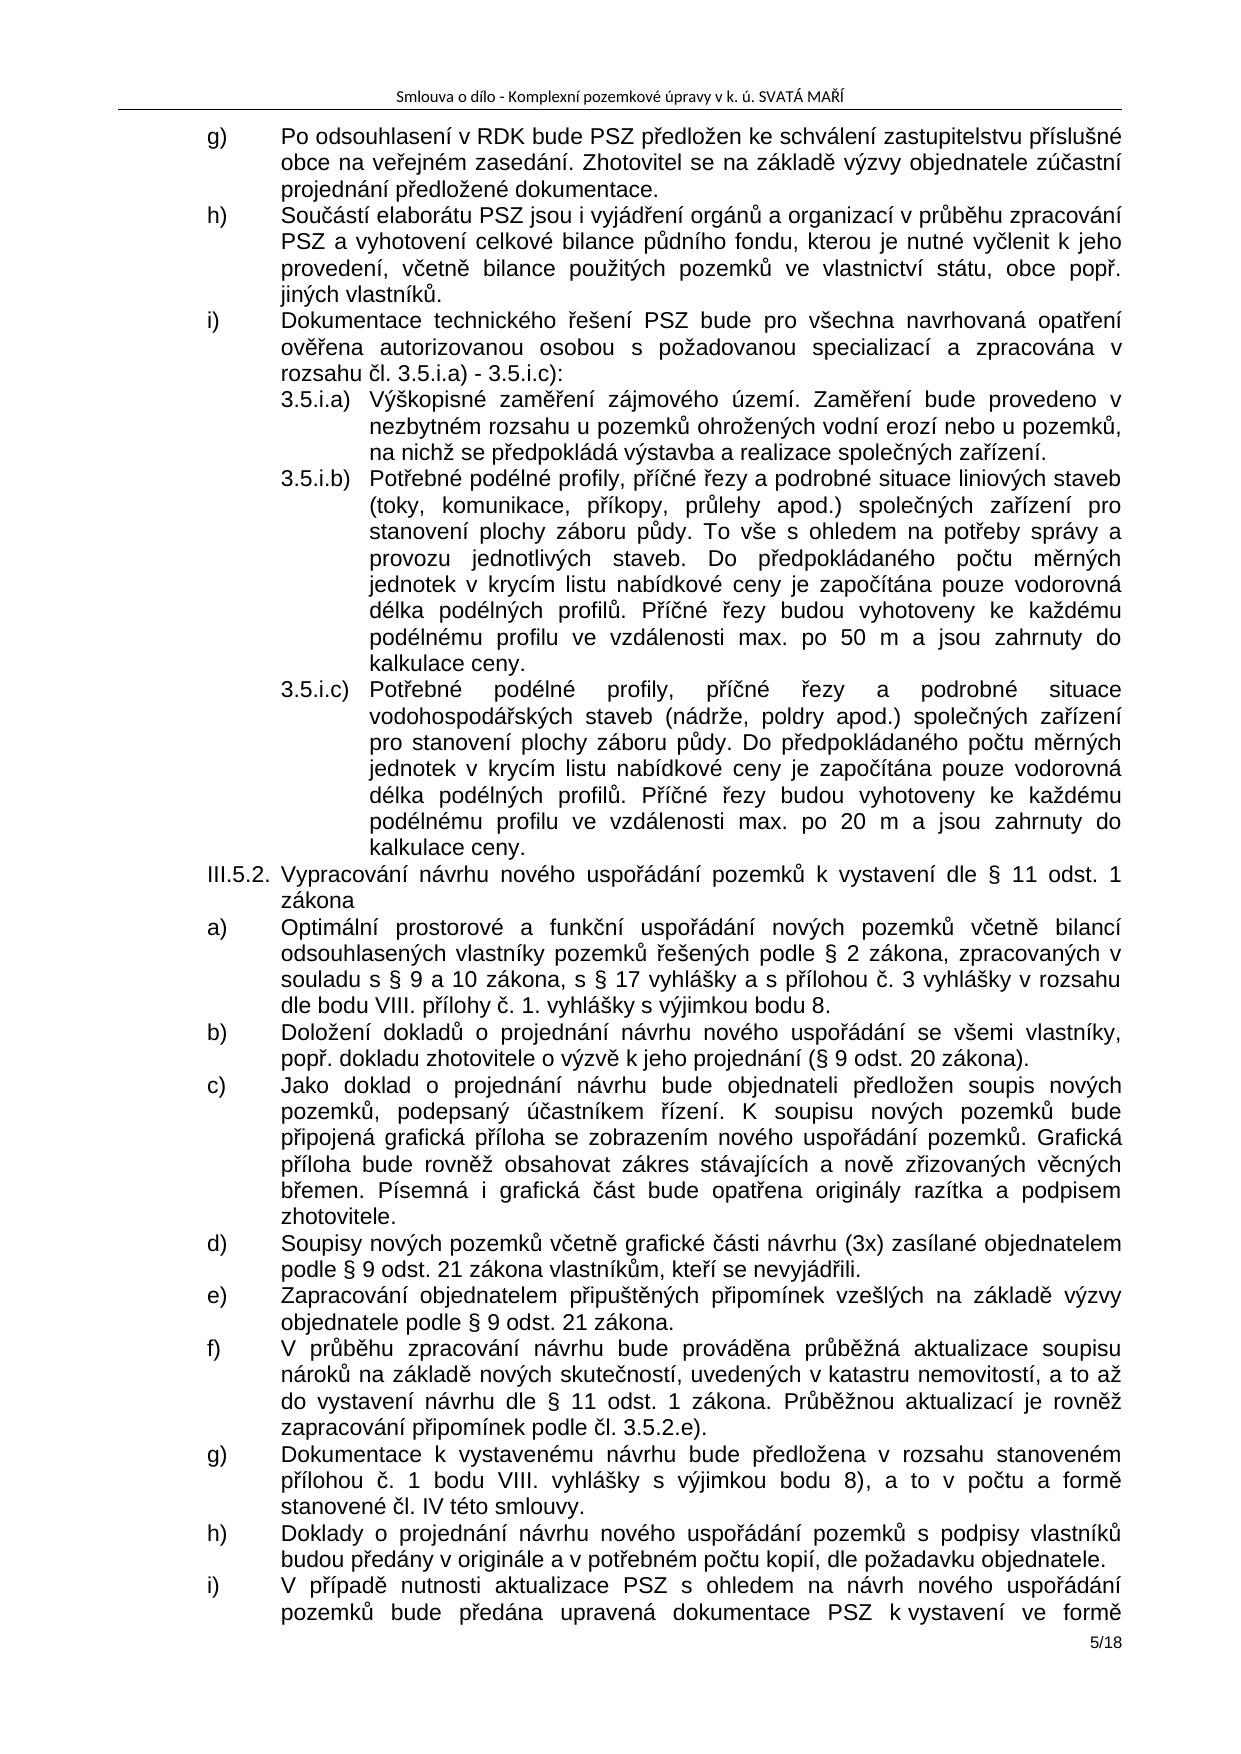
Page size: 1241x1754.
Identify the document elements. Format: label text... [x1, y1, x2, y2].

text Po odsouhlasení v RDK bude PSZ předložen ke schválení zastupitelstvu příslušné obce na veřejném zasedání. Zhotovitel se na základě výzvy objednatele zúčastní projednání předložené dokumentace. [207, 123, 1122, 202]
text Součástí elaborátu PSZ jsou i vyjádření orgánů a organizací v průběhu zpracování PSZ a vyhotovení celkové bilance půdního fondu, kterou je nutné vyčlenit k jeho provedení, včetně bilance použitých pozemků ve vlastnictví státu, obce popř. jiných vlastníků. [207, 202, 1122, 307]
list 3.5.i.b) Potřebné podélné profily, příčné řezy a podrobné situace liniových staveb (toky, komunikace, příkopy, průlehy apod.) společných zařízení pro stanovení plochy záboru půdy. To vše s ohledem na potřeby správy a provozu jednotlivých staveb. Do předpokládaného počtu měrných jednotek v krycím listu nabídkové ceny je započítána pouze vodorovná délka podélných profilů. Příčné řezy budou vyhotoveny ke každému podélnému profilu ve vzdálenosti max. po 50 m a jsou zahrnuty do kalkulace ceny. [281, 465, 1122, 676]
text Vypracování návrhu nového uspořádání pozemků k vystavení dle § 11 odst. 1 zákona [207, 861, 1122, 913]
text Zapracování objednatelem připuštěných připomínek vzešlých na základě výzvy objednatele podle § 9 odst. 21 zákona. [207, 1282, 1122, 1335]
text Soupisy nových pozemků včetně grafické části návrhu (3x) zasílané objednatelem podle § 9 odst. 21 zákona vlastníkům, kteří se nevyjádřili. [207, 1230, 1122, 1282]
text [207, 1572, 1122, 1625]
text Optimální prostorové a funkční uspořádání nových pozemků včetně bilancí odsouhlasených vlastníky pozemků řešených podle § 2 zákona, zpracovaných v souladu s § 9 a 10 zákona, s § 17 vyhlášky a s přílohou č. 3 vyhlášky v rozsahu dle bodu VIII. přílohy č. 1. vyhlášky s výjimkou bodu 8. [207, 913, 1122, 1019]
text Dokumentace technického řešení PSZ bude pro všechna navrhovaná opatření ověřena autorizovanou osobou s požadovanou specializací a zpracována v rozsahu čl. 3.5.i.a) - 3.5.i.c): [207, 307, 1122, 386]
text V průběhu zpracování návrhu bude prováděna průběžná aktualizace soupisu nároků na základě nových skutečností, uvedených v katastru nemovitostí, a to až do vystavení návrhu dle § 11 odst. 1 zákona. Průběžnou aktualizací je rovněž zapracování připomínek podle čl. 3.5.2.e). [207, 1335, 1122, 1441]
list 3.5.i.a) Výškopisné zaměření zájmového území. Zaměření bude provedeno v nezbytném rozsahu u pozemků ohrožených vodní erozí nebo u pozemků, na nichž se předpokládá výstavba a realizace společných zařízení. [281, 386, 1122, 465]
text Jako doklad o projednání návrhu bude objednateli předložen soupis nových pozemků, podepsaný účastníkem řízení. K soupisu nových pozemků bude připojená grafická příloha se zobrazením nového uspořádání pozemků. Grafická příloha bude rovněž obsahovat zákres stávajících a nově zřizovaných věcných břemen. Písemná i grafická část bude opatřena originály razítka a podpisem zhotovitele. [207, 1072, 1122, 1230]
list 3.5.i.c) Potřebné podélné profily, příčné řezy a podrobné situace vodohospodářských staveb (nádrže, poldry apod.) společných zařízení pro stanovení plochy záboru půdy. Do předpokládaného počtu měrných jednotek v krycím listu nabídkové ceny je započítána pouze vodorovná délka podélných profilů. Příčné řezy budou vyhotoveny ke každému podélnému profilu ve vzdálenosti max. po 20 m a jsou zahrnuty do kalkulace ceny. [281, 676, 1122, 861]
text Dokumentace k vystavenému návrhu bude předložena v rozsahu stanoveném přílohou č. 1 bodu VIII. vyhlášky s výjimkou bodu 8), a to v počtu a formě stanovené čl. IV této smlouvy. [207, 1441, 1122, 1519]
text Doložení dokladů o projednání návrhu nového uspořádání se všemi vlastníky, popř. dokladu zhotovitele o výzvě k jeho projednání (§ 9 odst. 20 zákona). [207, 1019, 1122, 1072]
text Doklady o projednání návrhu nového uspořádání pozemků s podpisy vlastníků budou předány v originále a v potřebném počtu kopií, dle požadavku objednatele. [207, 1519, 1122, 1572]
